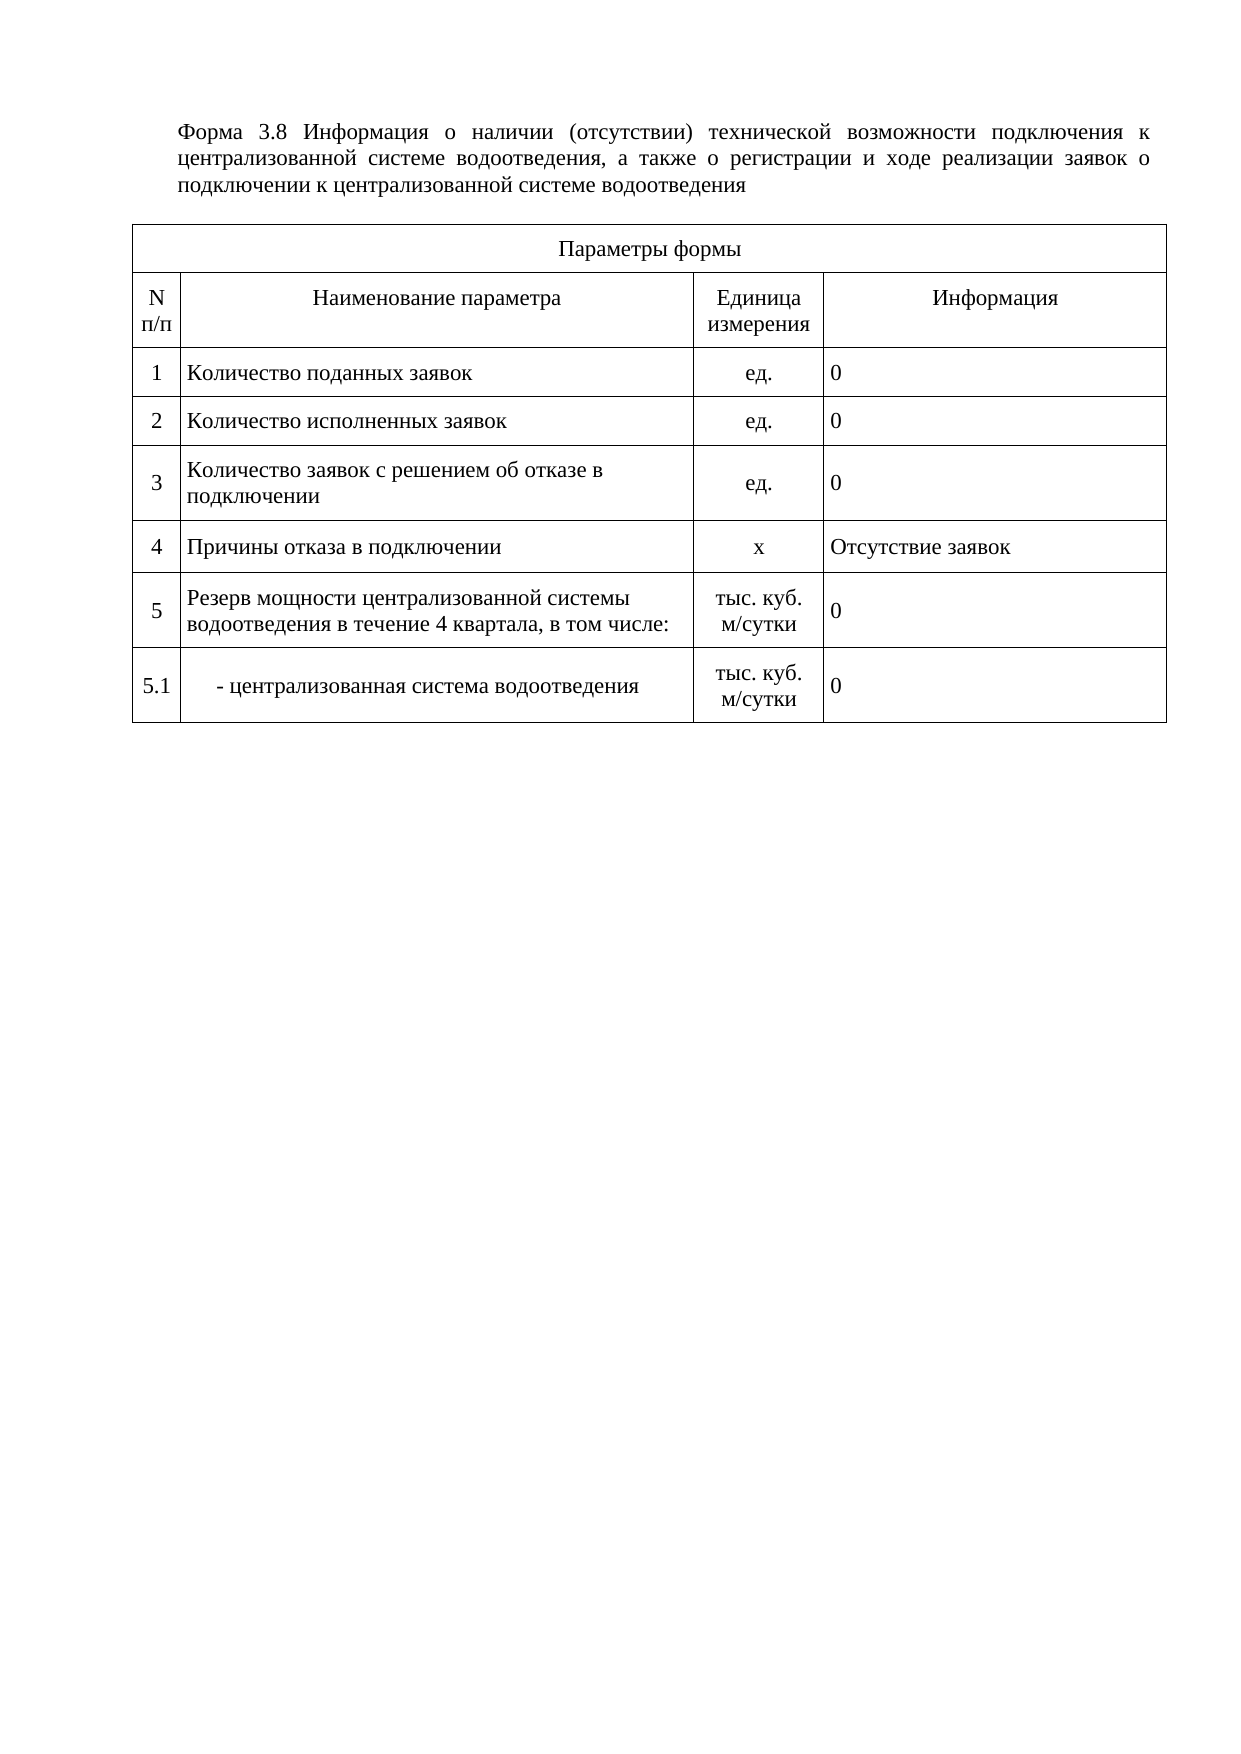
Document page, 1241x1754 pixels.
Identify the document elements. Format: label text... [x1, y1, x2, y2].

text Форма 3.8 Информация о наличии (отсутствии) технической возможности подключения к централизованной системе водоотведения, а также о регистрации и ходе реализации заявок о подключении к централизованной системе водоотведения [177, 118, 1152, 197]
table_cell Количество поданных заявок [181, 348, 693, 396]
table_cell Причины отказа в подключении [181, 521, 693, 572]
table_cell 0 [824, 348, 1166, 396]
table_cell 0 [824, 648, 1166, 722]
table_cell ед. [694, 348, 823, 396]
table_cell 5 [133, 573, 180, 647]
table_cell ед. [694, 397, 823, 444]
table_cell - централизованная система водоотведения [181, 648, 693, 722]
table_cell Наименование параметра [181, 273, 693, 347]
table_cell 0 [824, 397, 1166, 444]
table_cell 2 [133, 397, 180, 444]
table_cell Единица измерения [694, 273, 823, 347]
table_cell 0 [824, 573, 1166, 647]
table_cell тыс. куб. м/сутки [694, 573, 823, 647]
table_cell Отсутствие заявок [824, 521, 1166, 572]
table_cell 3 [133, 446, 180, 519]
table_cell 4 [133, 521, 180, 572]
table_header Параметры формы [133, 225, 1166, 272]
table_cell x [694, 521, 823, 572]
table_cell ед. [694, 446, 823, 519]
table_cell тыс. куб. м/сутки [694, 648, 823, 722]
table_cell Количество заявок с решением об отказе в подключении [181, 446, 693, 519]
table_cell Информация [824, 273, 1166, 347]
table_cell Количество исполненных заявок [181, 397, 693, 444]
table_cell Резерв мощности централизованной системы водоотведения в течение 4 квартала, в том числе: [181, 573, 693, 647]
table_cell 1 [133, 348, 180, 396]
table_cell 5.1 [133, 648, 180, 722]
table_cell N п/п [133, 273, 180, 347]
table_cell 0 [824, 446, 1166, 519]
